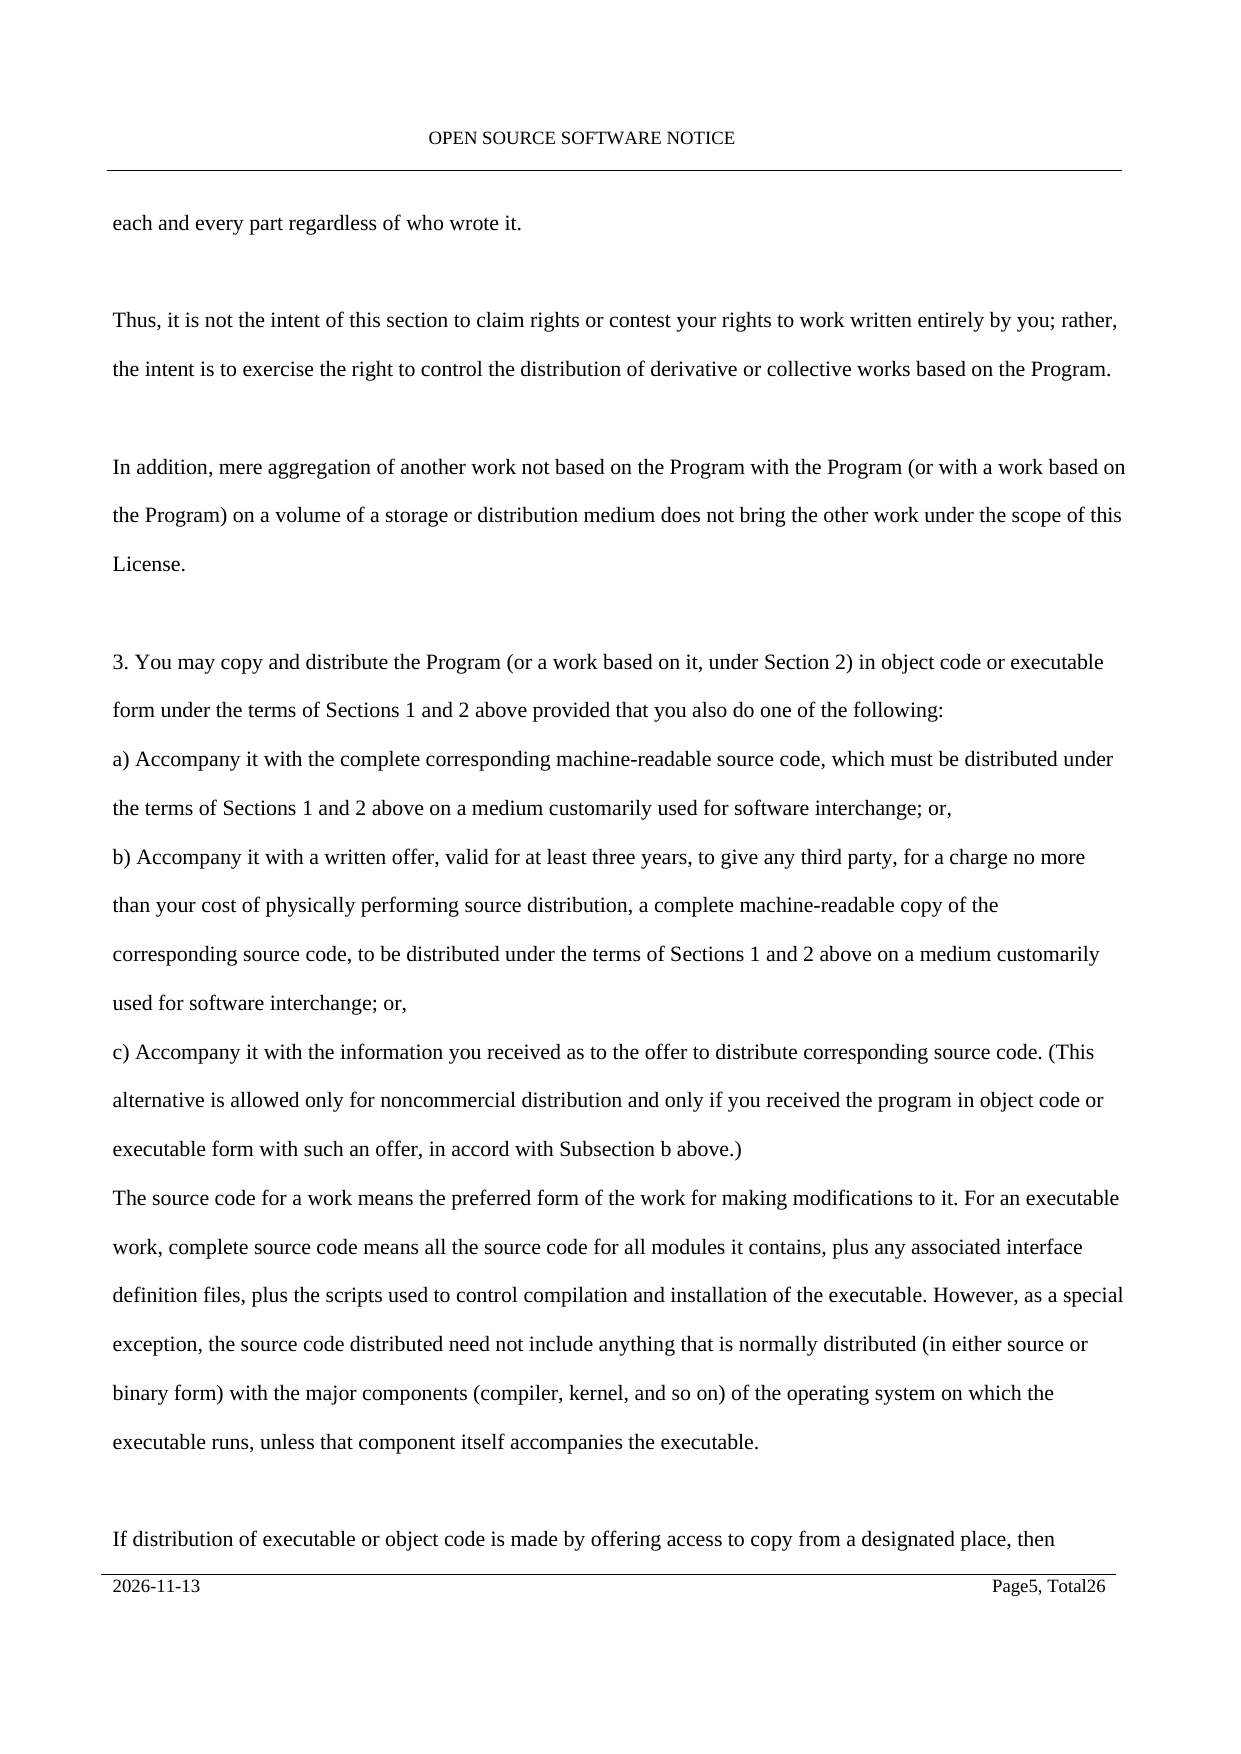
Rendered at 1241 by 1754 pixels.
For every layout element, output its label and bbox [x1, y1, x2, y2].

text [112, 206, 1128, 1555]
